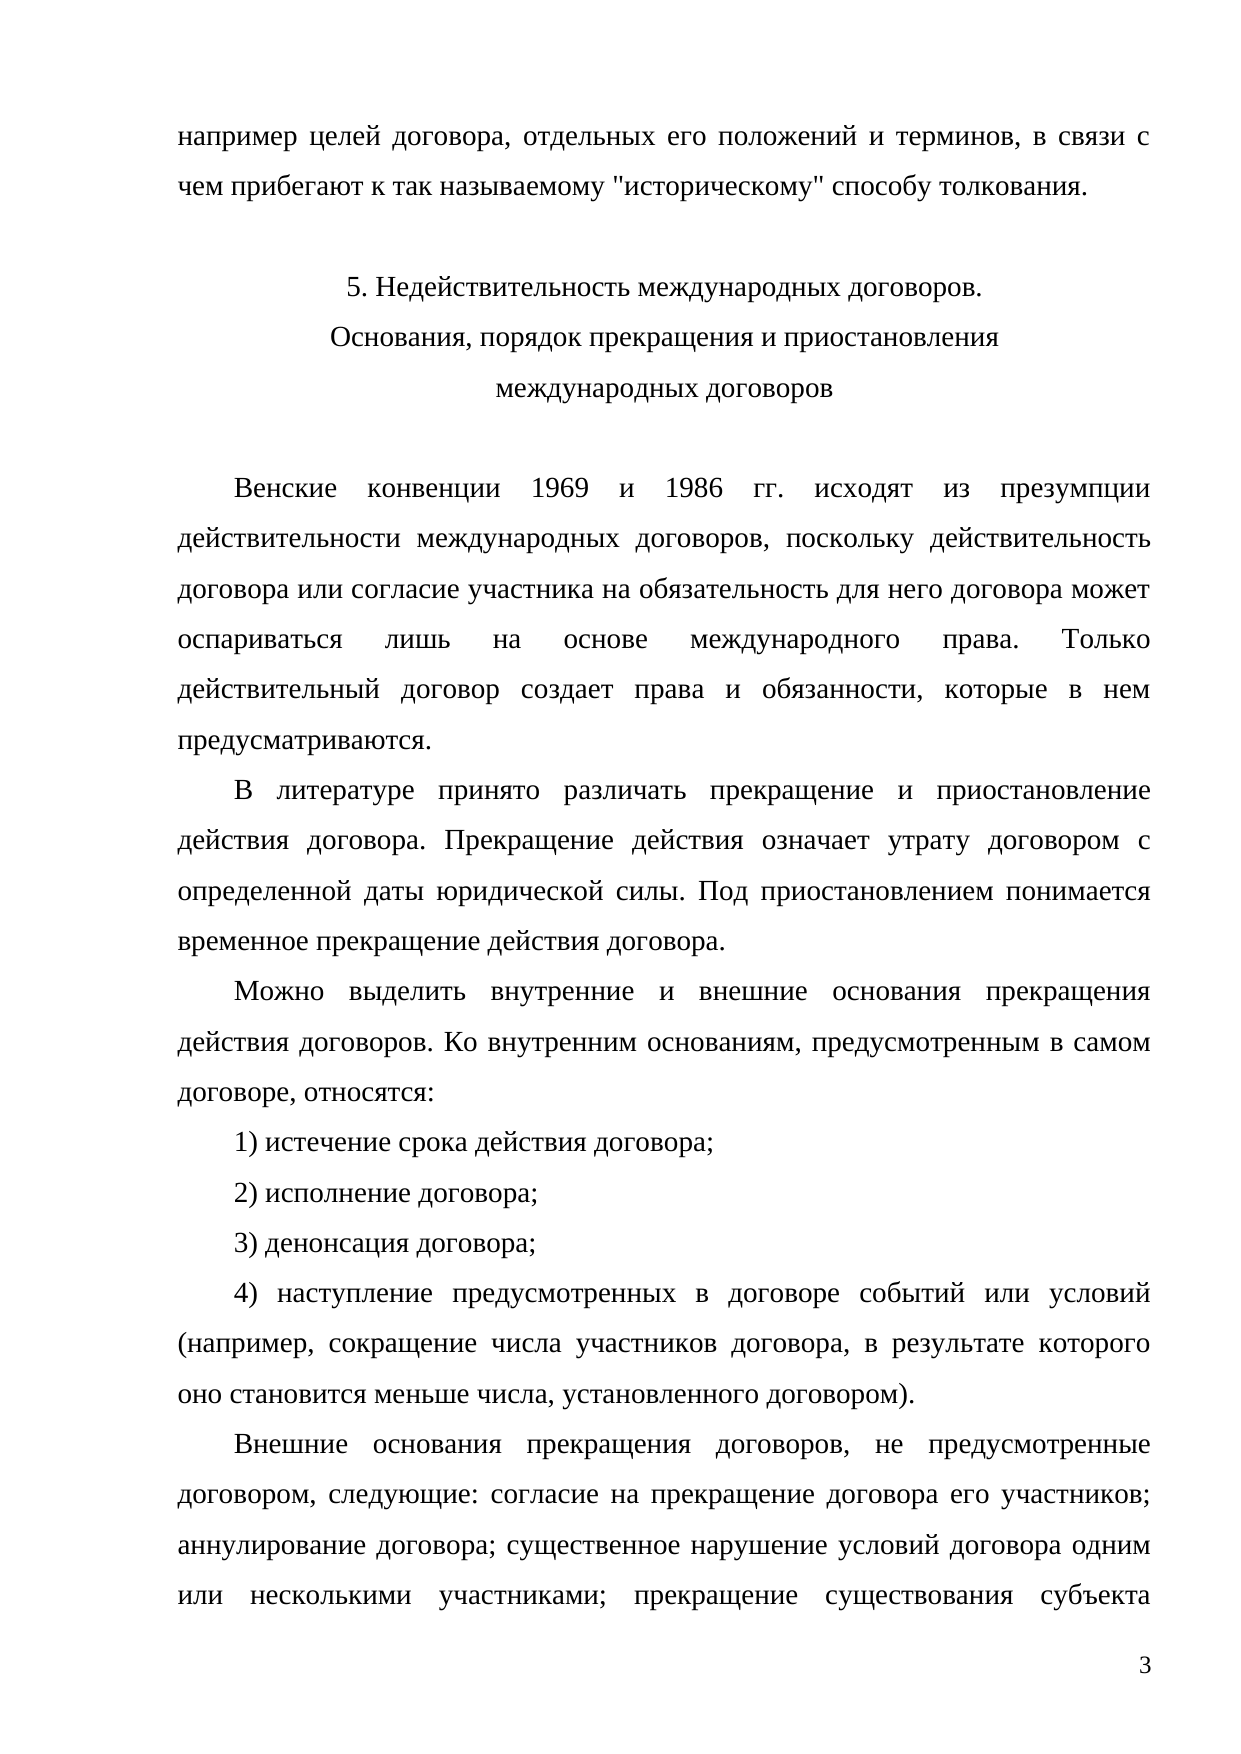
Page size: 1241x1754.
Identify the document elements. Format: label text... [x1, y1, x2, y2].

text 4) наступление предусмотренных в договоре событий или условий (например, сокращение числа участников договора, в результате которого оно становится меньше числа, установленного договором). [177, 1275, 1152, 1409]
text В литературе принято различать прекращение и приостановление действия договора. Прекращение действия означает утрату договором с определенной даты юридической силы. Под приостановлением понимается временное прекращение действия договора. [177, 772, 1152, 957]
text 5. Недействительность международных договоров. [177, 269, 1152, 303]
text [177, 1426, 1152, 1611]
text Основания, порядок прекращения и приостановления [177, 319, 1152, 353]
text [177, 118, 1152, 202]
text Венские конвенции 1969 и 1986 гг. исходят из презумпции действительности международных договоров, поскольку действительность договора или согласие участника на обязательность для него договора может оспариваться лишь на основе международного права. Только действительный договор создает права и обязанности, которые в нем предусматриваются. [177, 470, 1152, 755]
text 1) истечение срока действия договора; [177, 1124, 1152, 1158]
text 2) исполнение договора; [177, 1175, 1152, 1208]
text Можно выделить внутренние и внешние основания прекращения действия договоров. Ко внутренним основаниям, предусмотренным в самом договоре, относятся: [177, 973, 1152, 1108]
text 3) денонсация договора; [177, 1225, 1152, 1258]
text международных договоров [177, 370, 1152, 403]
